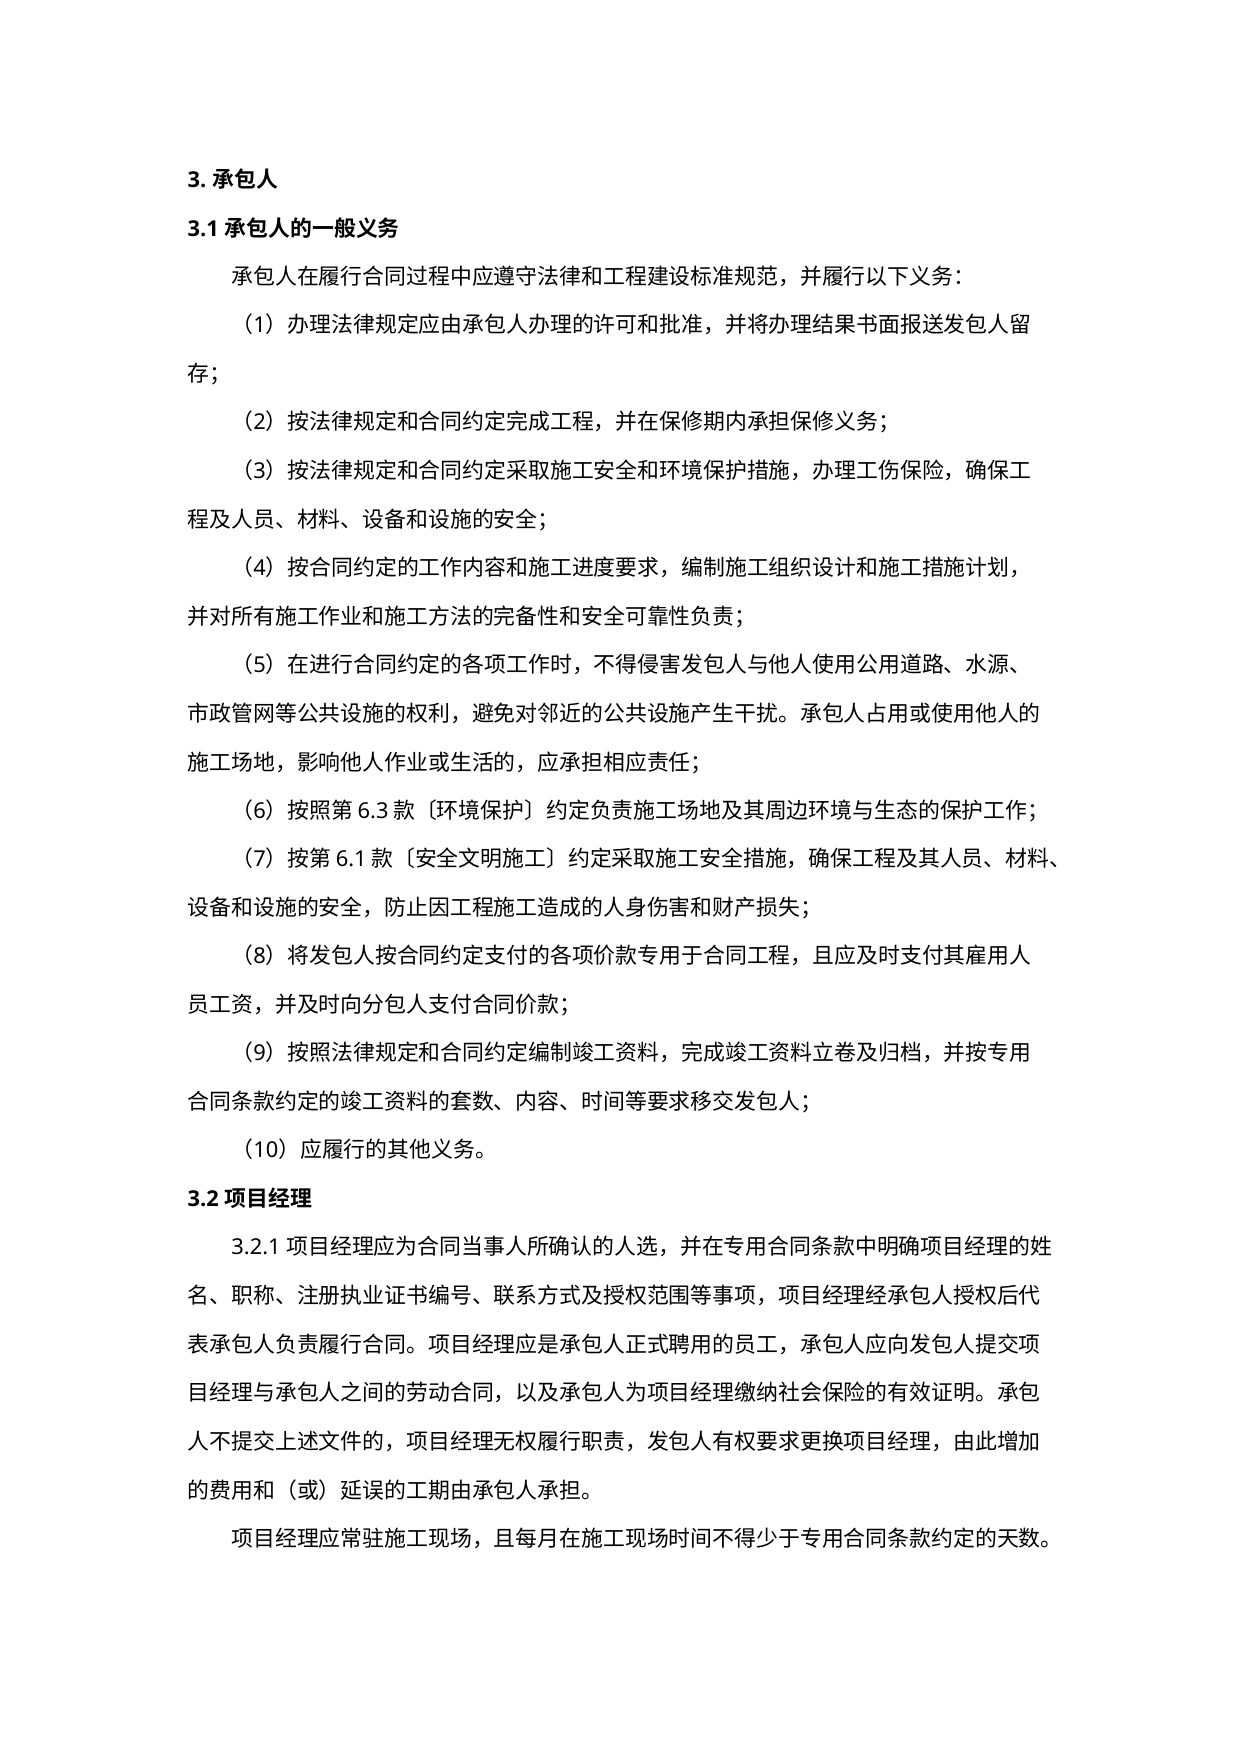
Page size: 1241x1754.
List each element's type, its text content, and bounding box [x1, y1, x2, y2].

text 3. 承包人 [187, 162, 1053, 194]
text （2）按法律规定和合同约定完成工程，并在保修期内承担保修义务； [187, 404, 1053, 437]
text 3.1 承包人的一般义务 [187, 210, 1053, 243]
text （4）按合同约定的工作内容和施工进度要求，编制施工组织设计和施工措施计划，并对所有施工作业和施工方法的完备性和安全可靠性负责； [187, 549, 1053, 631]
list 办理法律规定应由承包人办理的许可和批准，并将办理结果书面报送发包人留存； [187, 307, 1053, 388]
text （10）应履行的其他义务。 [187, 1132, 1053, 1164]
text （6）按照第6.3款〔环境保护〕约定负责施工场地及其周边环境与生态的保护工作； [187, 792, 1053, 825]
text （3）按法律规定和合同约定采取施工安全和环境保护措施，办理工伤保险，确保工程及人员、材料、设备和设施的安全； [187, 452, 1053, 534]
text （5）在进行合同约定的各项工作时，不得侵害发包人与他人使用公用道路、水源、市政管网等公共设施的权利，避免对邻近的公共设施产生干扰。承包人占用或使用他人的施工场地，影响他人作业或生活的，应承担相应责任； [187, 647, 1053, 777]
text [187, 1521, 1053, 1553]
text 承包人在履行合同过程中应遵守法律和工程建设标准规范，并履行以下义务： [187, 259, 1053, 291]
text （7）按第6.1款〔安全文明施工〕约定采取施工安全措施，确保工程及其人员、材料、设备和设施的安全，防止因工程施工造成的人身伤害和财产损失； [187, 841, 1053, 922]
text 3.2 项目经理 [187, 1180, 1053, 1213]
text （9）按照法律规定和合同约定编制竣工资料，完成竣工资料立卷及归档，并按专用合同条款约定的竣工资料的套数、内容、时间等要求移交发包人； [187, 1035, 1053, 1116]
text （8）将发包人按合同约定支付的各项价款专用于合同工程，且应及时支付其雇用人员工资，并及时向分包人支付合同价款； [187, 938, 1053, 1019]
text 3.2.1 项目经理应为合同当事人所确认的人选，并在专用合同条款中明确项目经理的姓名、职称、注册执业证书编号、联系方式及授权范围等事项，项目经理经承包人授权后代表承包人负责履行合同。项目经理应是承包人正式聘用的员工，承包人应向发包人提交项目经理与承包人之间的劳动合同，以及承包人为项目经理缴纳社会保险的有效证明。承包人不提交上述文件的，项目经理无权履行职责，发包人有权要求更换项目经理，由此增加的费用和（或）延误的工期由承包人承担。 [187, 1229, 1053, 1505]
